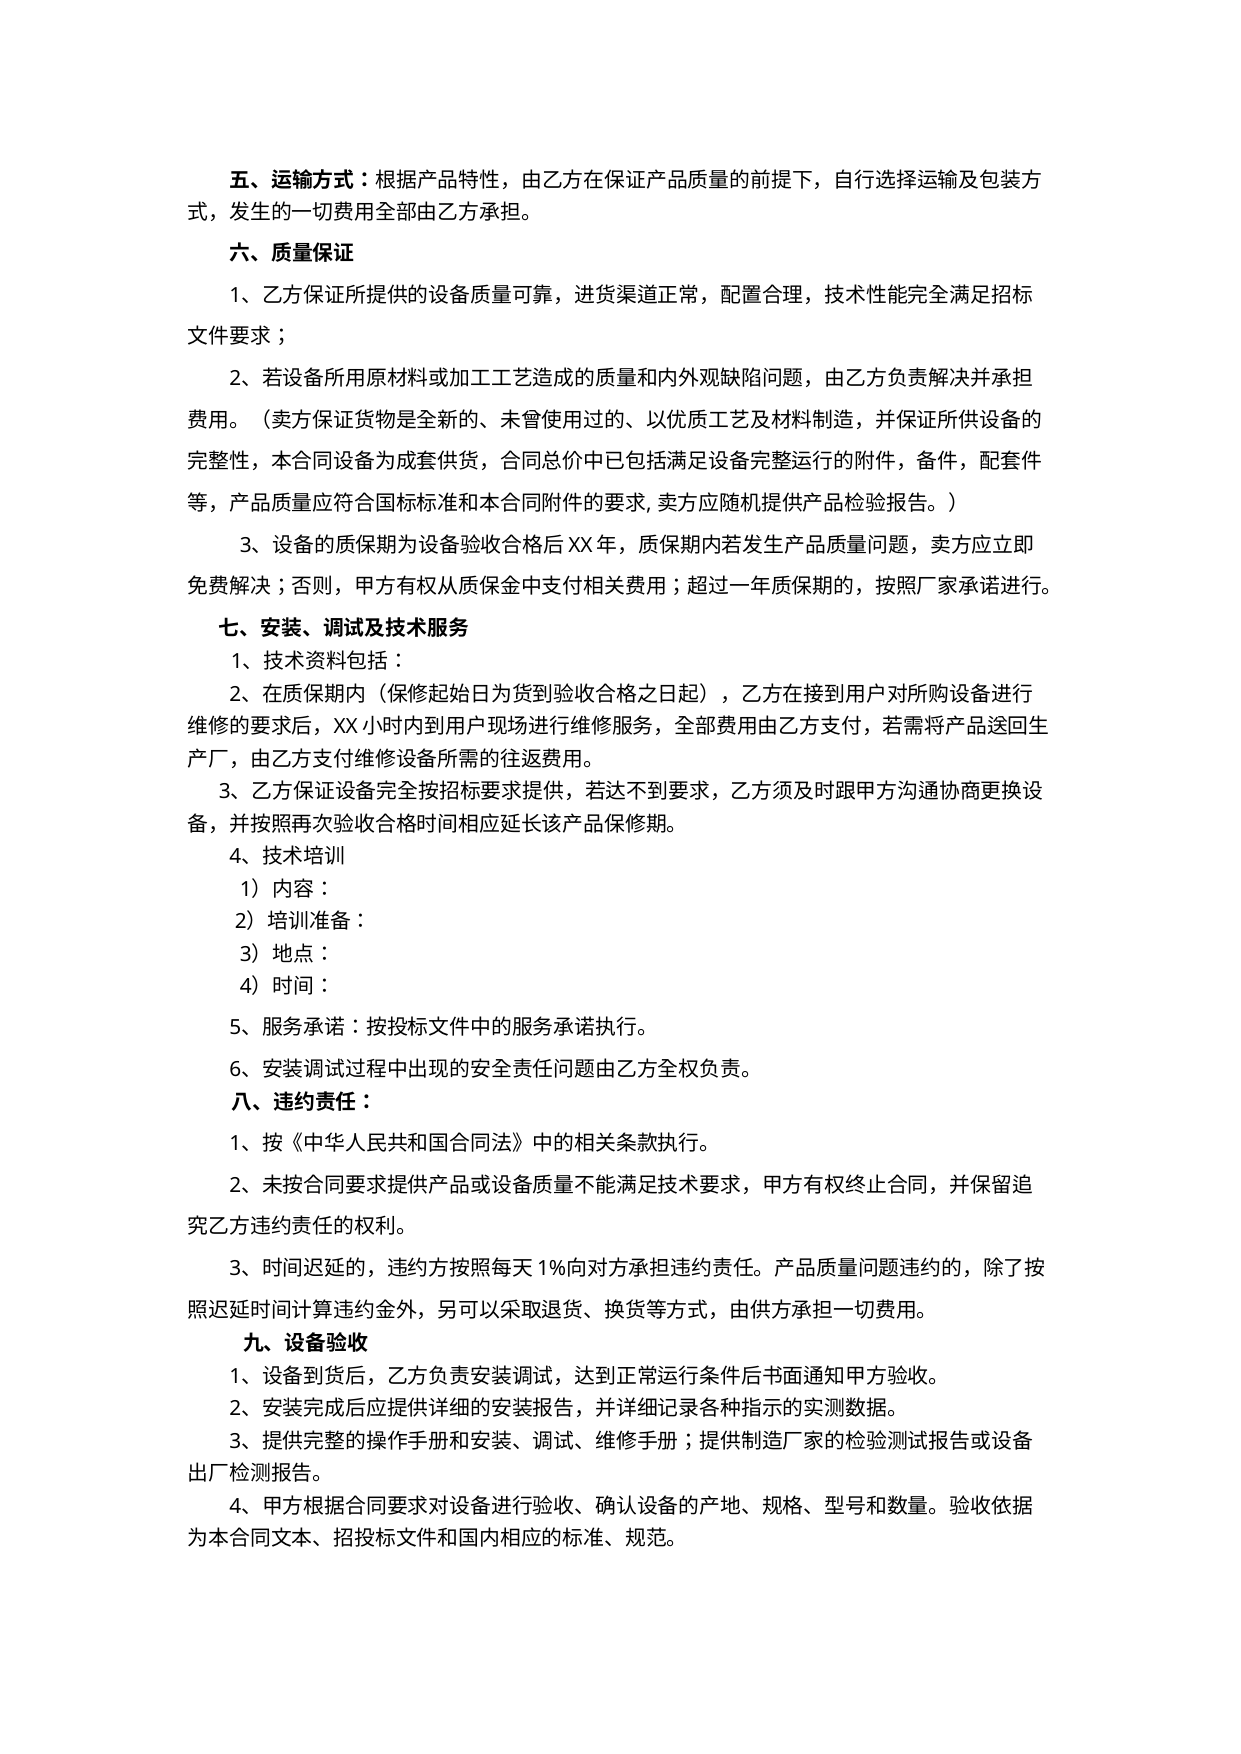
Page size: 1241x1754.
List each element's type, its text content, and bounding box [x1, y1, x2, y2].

text 3、时间迟延的，违约方按照每天1%向对方承担违约责任。产品质量问题违约的，除了按照迟延时间计算违约金外，另可以采取退货、换货等方式，由供方承担一切费用。 [187, 1242, 1053, 1325]
text 4、技术培训 [187, 839, 1053, 871]
text 2、未按合同要求提供产品或设备质量不能满足技术要求，甲方有权终止合同，并保留追究乙方违约责任的权利。 [187, 1159, 1053, 1242]
text 3、设备的质保期为设备验收合格后XX年，质保期内若发生产品质量问题，卖方应立即免费解决；否则，甲方有权从质保金中支付相关费用；超过一年质保期的，按照厂家承诺进行。 [187, 519, 1053, 602]
text 1、技术资料包括： [187, 644, 1053, 676]
text 2、若设备所用原材料或加工工艺造成的质量和内外观缺陷问题，由乙方负责解决并承担费用。（卖方保证货物是全新的、未曾使用过的、以优质工艺及材料制造，并保证所供设备的完整性，本合同设备为成套供货，合同总价中已包括满足设备完整运行的附件，备件，配套件等，产品质量应符合国标标准和本合同附件的要求, 卖方应随机提供产品检验报告。） [187, 352, 1053, 519]
text 4）时间： [187, 969, 1053, 1001]
text 八、违约责任： [187, 1084, 1053, 1117]
text 1）内容： [187, 871, 1053, 904]
text 1、设备到货后，乙方负责安装调试，达到正常运行条件后书面通知甲方验收。 [187, 1358, 1053, 1390]
text 3、乙方保证设备完全按招标要求提供，若达不到要求，乙方须及时跟甲方沟通协商更换设备，并按照再次验收合格时间相应延长该产品保修期。 [187, 774, 1053, 839]
text 3、提供完整的操作手册和安装、调试、维修手册；提供制造厂家的检验测试报告或设备出厂检测报告。 [187, 1423, 1053, 1488]
text 3）地点： [187, 936, 1053, 969]
text 1、按《中华人民共和国合同法》中的相关条款执行。 [187, 1117, 1053, 1159]
text 2）培训准备： [187, 904, 1053, 936]
text 4、甲方根据合同要求对设备进行验收、确认设备的产地、规格、型号和数量。验收依据为本合同文本、招投标文件和国内相应的标准、规范。 [187, 1488, 1053, 1553]
text 5、服务承诺：按投标文件中的服务承诺执行。 [187, 1001, 1053, 1043]
text 2、安装完成后应提供详细的安装报告，并详细记录各种指示的实测数据。 [187, 1390, 1053, 1423]
text 五、运输方式：根据产品特性，由乙方在保证产品质量的前提下，自行选择运输及包装方式，发生的一切费用全部由乙方承担。 [187, 162, 1053, 227]
text 6、安装调试过程中出现的安全责任问题由乙方全权负责。 [187, 1043, 1053, 1084]
text 1、乙方保证所提供的设备质量可靠，进货渠道正常，配置合理，技术性能完全满足招标文件要求； [187, 269, 1053, 352]
text 九、设备验收 [187, 1325, 1053, 1358]
text 六、质量保证 [187, 227, 1053, 269]
text 七、安装、调试及技术服务 [187, 602, 1053, 644]
text 2、在质保期内（保修起始日为货到验收合格之日起），乙方在接到用户对所购设备进行维修的要求后，XX小时内到用户现场进行维修服务，全部费用由乙方支付，若需将产品送回生产厂，由乙方支付维修设备所需的往返费用。 [187, 676, 1053, 774]
